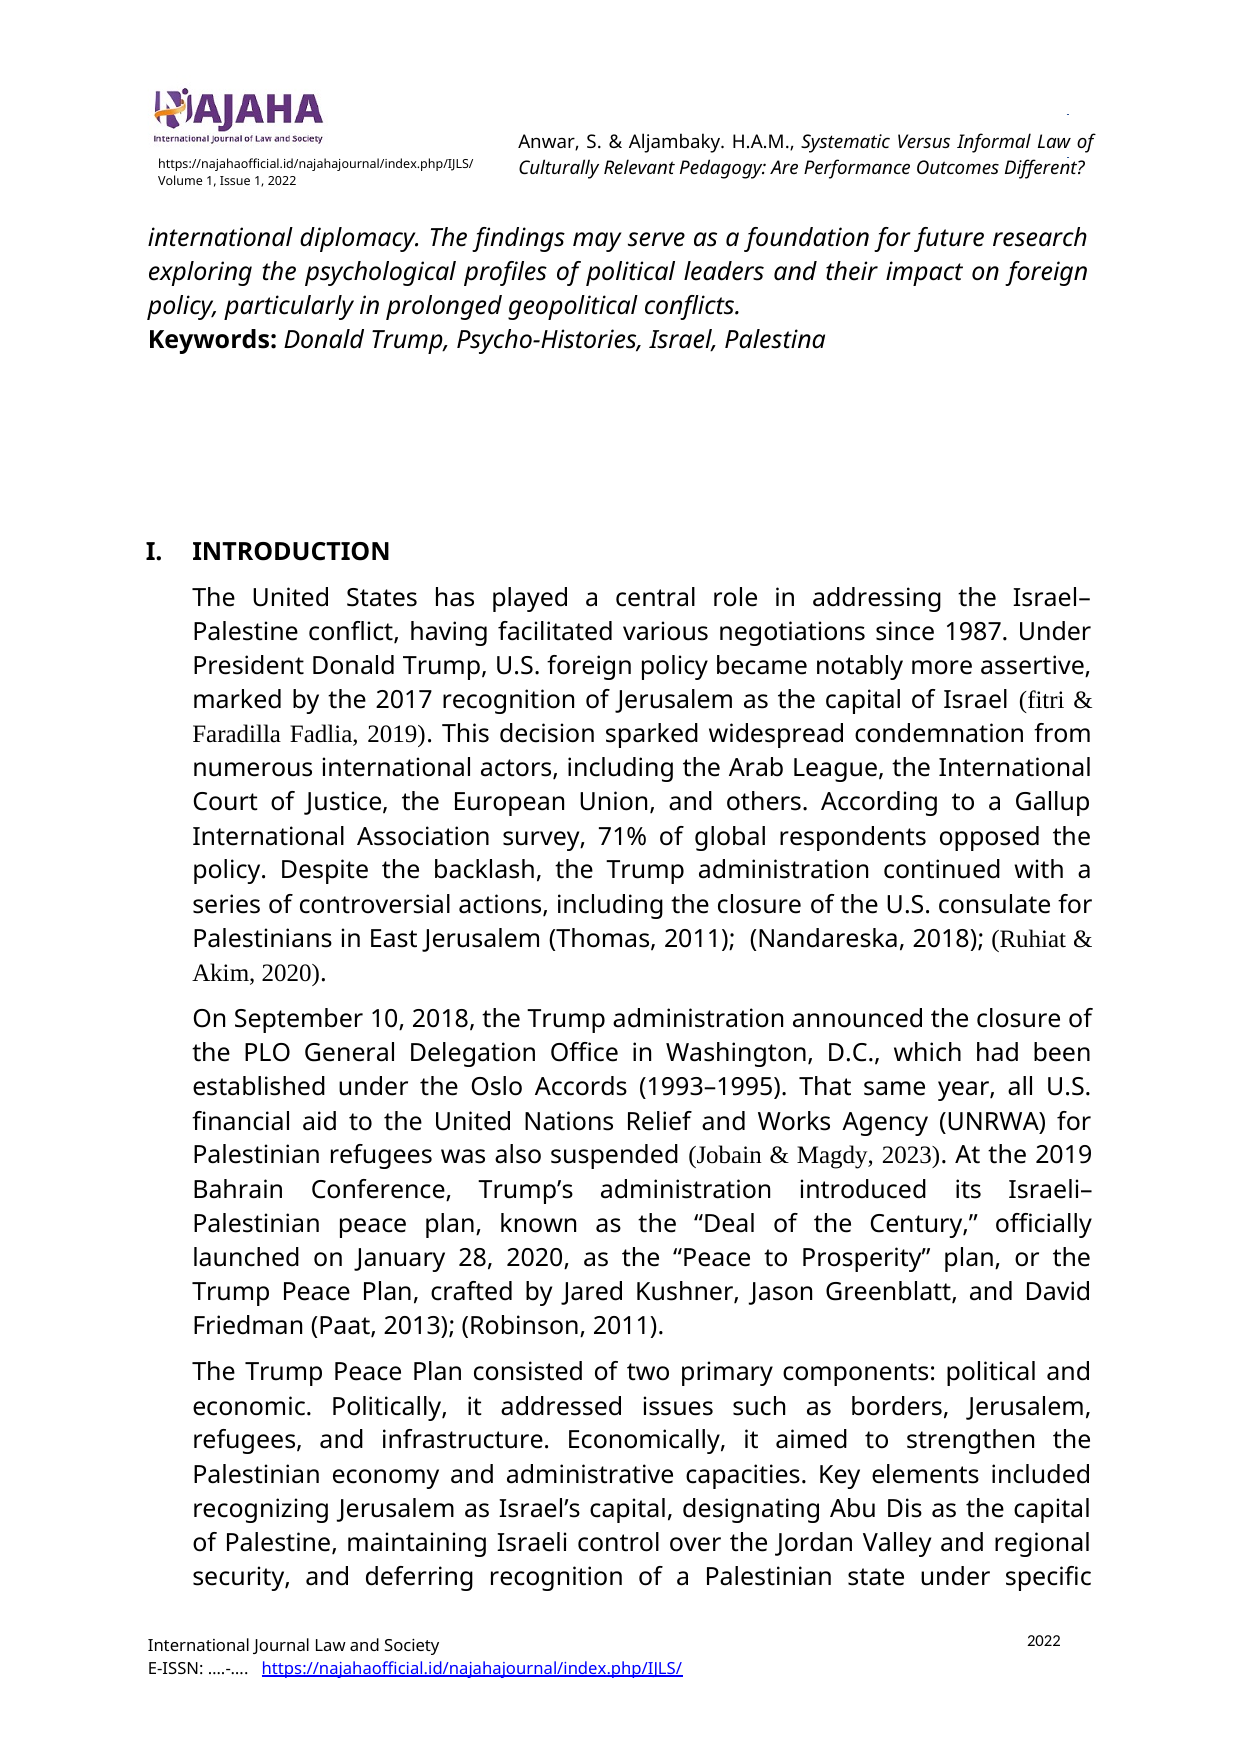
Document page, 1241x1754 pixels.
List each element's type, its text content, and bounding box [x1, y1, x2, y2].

picture [147, 75, 328, 158]
text On September 10, 2018, the Trump administration announced the closure of the PLO General Delegation Office in Washington, D.C., which had been established under the Oslo Accords (1993–1995). That same year, all U.S. financial aid to the United Nations Relief and Works Agency (UNRWA) for Palestinian refugees was also suspended . At the 2019 Bahrain Conference, Trump’s administration introduced its Israeli–Palestinian peace plan, known as the “Deal of the Century,” officially launched on January 28, 2020, as the “Peace to Prosperity” plan, or the Trump Peace Plan, crafted by Jared Kushner, Jason Greenblatt, and David Friedman ; . [192, 1001, 1092, 1342]
list INTRODUCTION [162, 533, 1092, 567]
text The United States has played a central role in addressing the Israel–Palestine conflict, having facilitated various negotiations since 1987. Under President Donald Trump, U.S. foreign policy became notably more assertive, marked by the 2017 recognition of Jerusalem as the capital of Israel . This decision sparked widespread condemnation from numerous international actors, including the Arab League, the International Court of Justice, the European Union, and others. According to a Gallup International Association survey, 71% of global respondents opposed the policy. Despite the backlash, the Trump administration continued with a series of controversial actions, including the closure of the U.S. consulate for Palestinians in East Jerusalem ; ; . [192, 580, 1092, 988]
text Keywords: Donald Trump, Psycho-Histories, Israel, Palestina [148, 322, 1016, 356]
